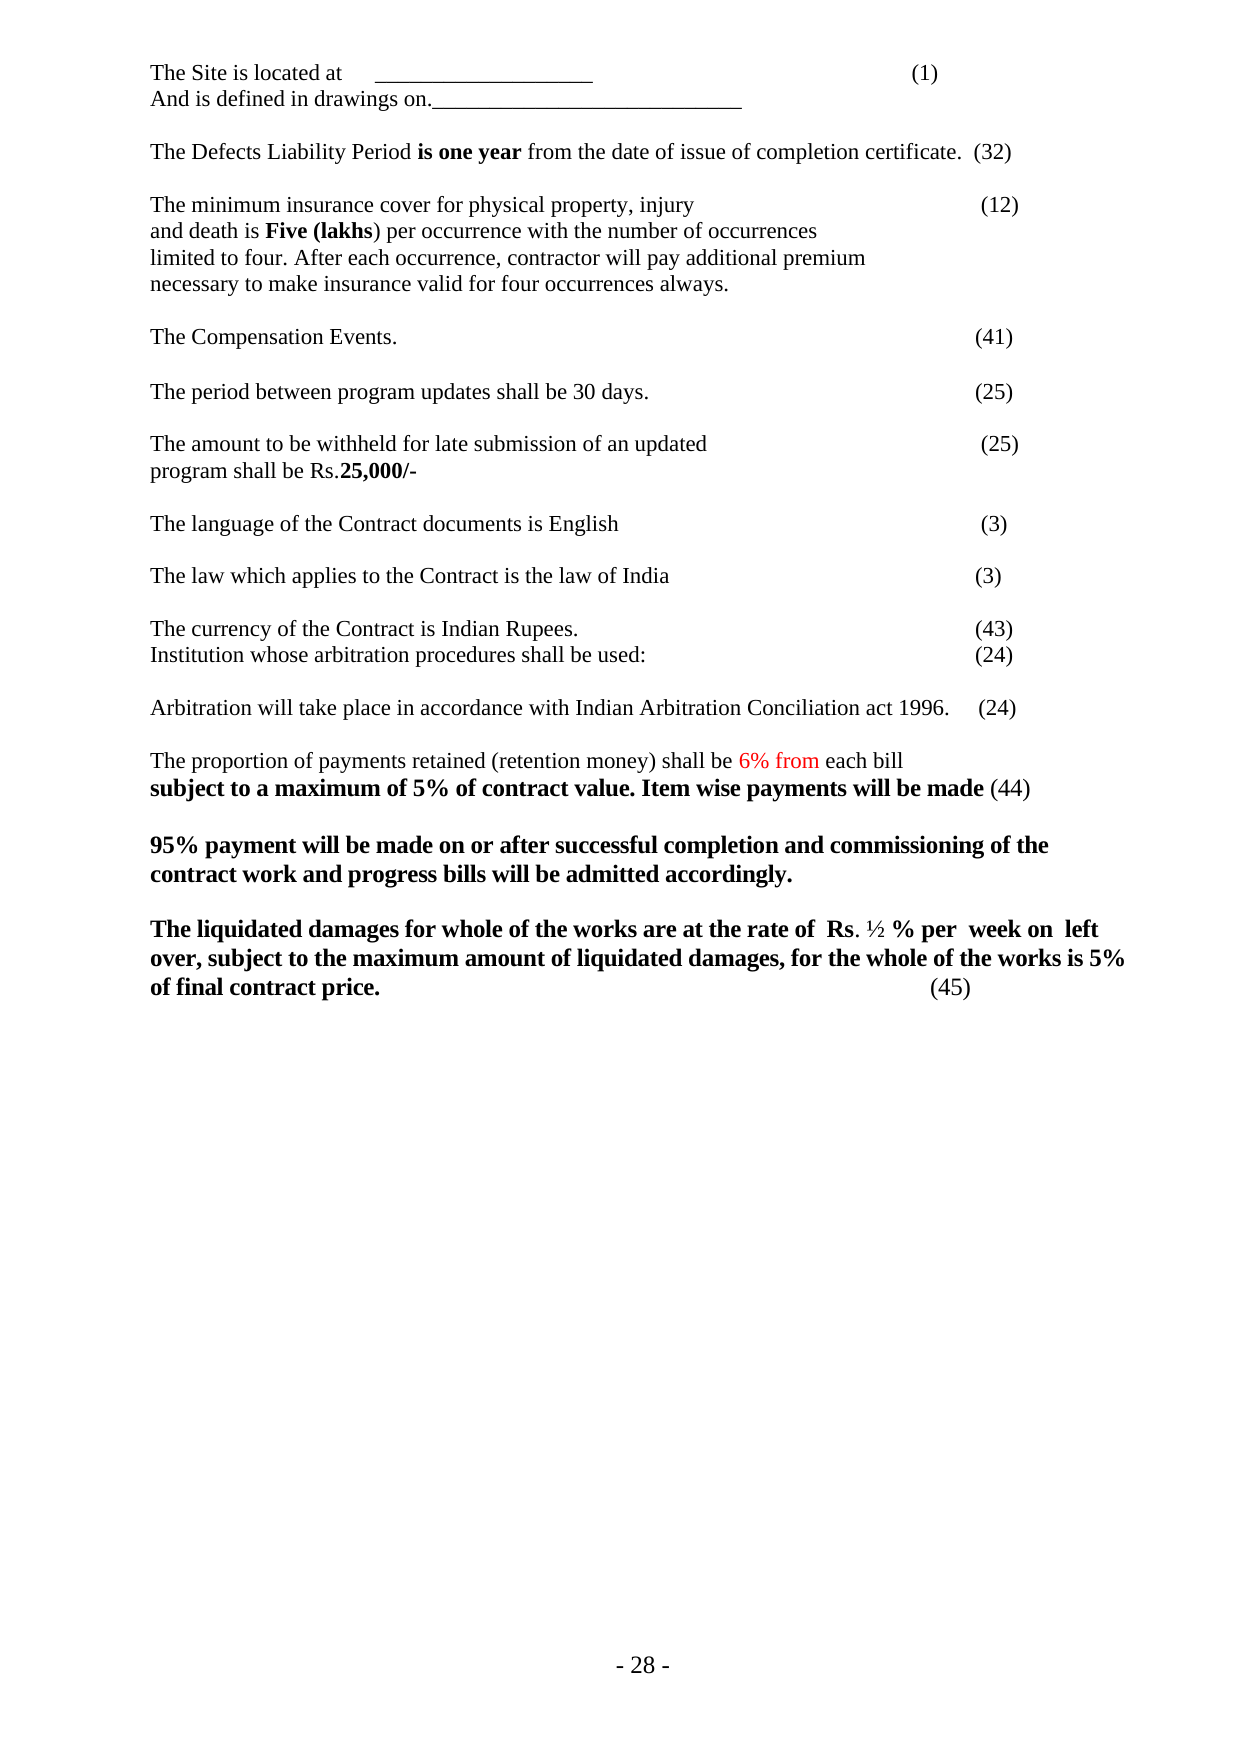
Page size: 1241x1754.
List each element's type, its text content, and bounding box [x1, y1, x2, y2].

text limited to four. After each occurrence, contractor will pay additional premium [150, 244, 1135, 270]
text program shall be Rs.25,000/- [150, 457, 1135, 483]
text The Compensation Events. (41) [150, 323, 1135, 349]
text The proportion of payments retained (retention money) shall be 6% from each bill [150, 747, 1135, 773]
text subject to a maximum of 5% of contract value. Item wise payments will be made (44) [150, 773, 1135, 802]
text The period between program updates shall be 30 days. (25) [150, 378, 1135, 404]
text The amount to be withheld for late submission of an updated (25) [150, 431, 1135, 457]
text Arbitration will take place in accordance with Indian Arbitration Conciliation act 1996. (24) [150, 694, 1135, 720]
text 95% payment will be made on or after successful completion and commissioning of the contract work and progress bills will be admitted accordingly. [150, 831, 1135, 888]
text and death is Five (lakhs) per occurrence with the number of occurrences [150, 217, 1135, 244]
text The liquidated damages for whole of the works are at the rate of Rs. ½ % per week on left over, subject to the maximum amount of liquidated damages, for the whole of the works is 5% of final contract price. (45) [150, 914, 1135, 1001]
text The language of the Contract documents is English (3) [150, 509, 1135, 536]
text The law which applies to the Contract is the law of (3) [150, 562, 1135, 589]
text The Defects Liability Period is one year from the date of issue of completion certificate. (32) [150, 138, 1135, 164]
text Institution whose arbitration procedures shall be used: (24) [150, 641, 1135, 668]
text The currency of the Contract is Indian Rupees. (43) [150, 615, 1135, 641]
text The Site is located at ___________________ (1) [150, 59, 1135, 86]
text necessary to make insurance valid for four occurrences always. [150, 270, 1135, 296]
text The minimum insurance cover for physical property, injury (12) [150, 191, 1135, 217]
text And is defined in drawings on.___________________________ [150, 86, 1135, 112]
